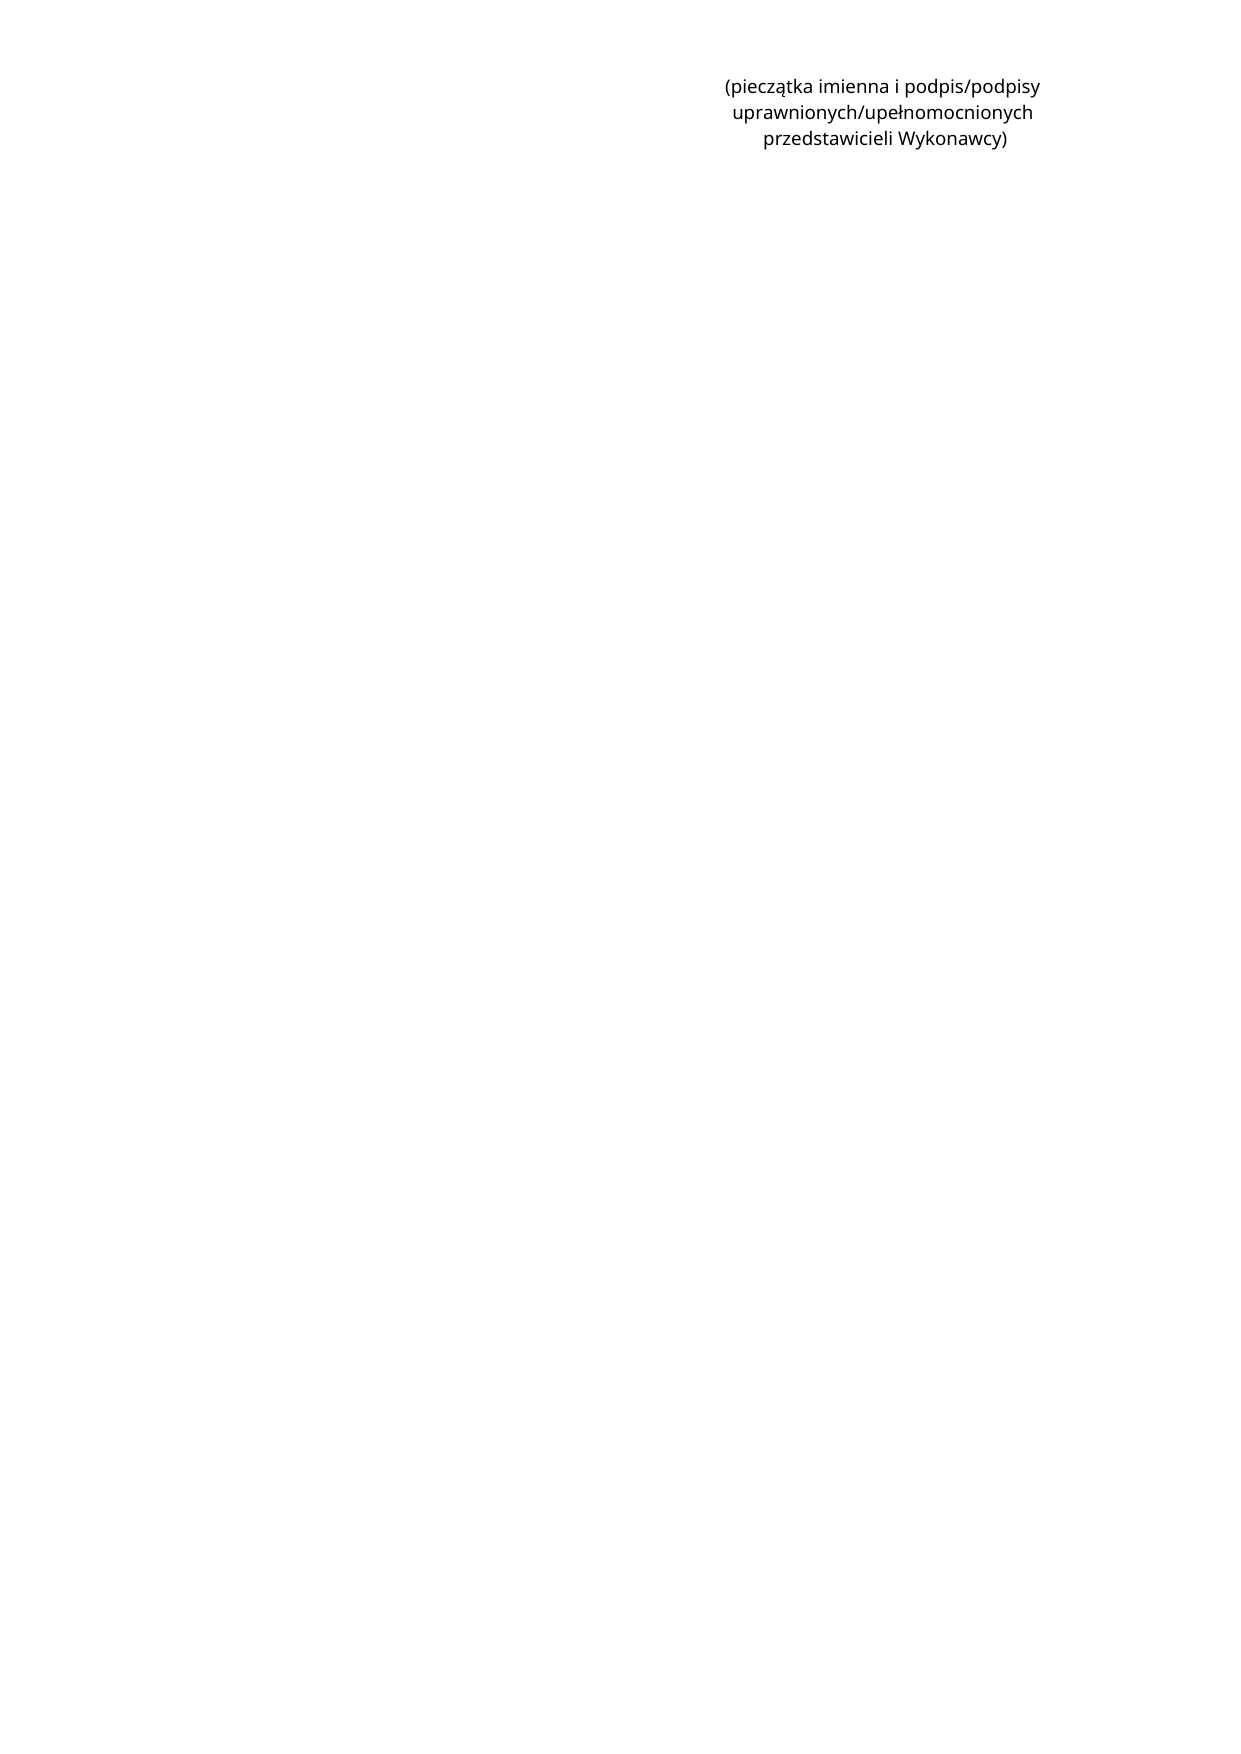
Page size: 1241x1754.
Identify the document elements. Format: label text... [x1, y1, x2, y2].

text uprawnionych/upełnomocnionych [673, 99, 1093, 125]
text przedstawicieli Wykonawcy) [673, 125, 1093, 150]
text (pieczątka imienna i podpis/podpisy [673, 74, 1093, 99]
